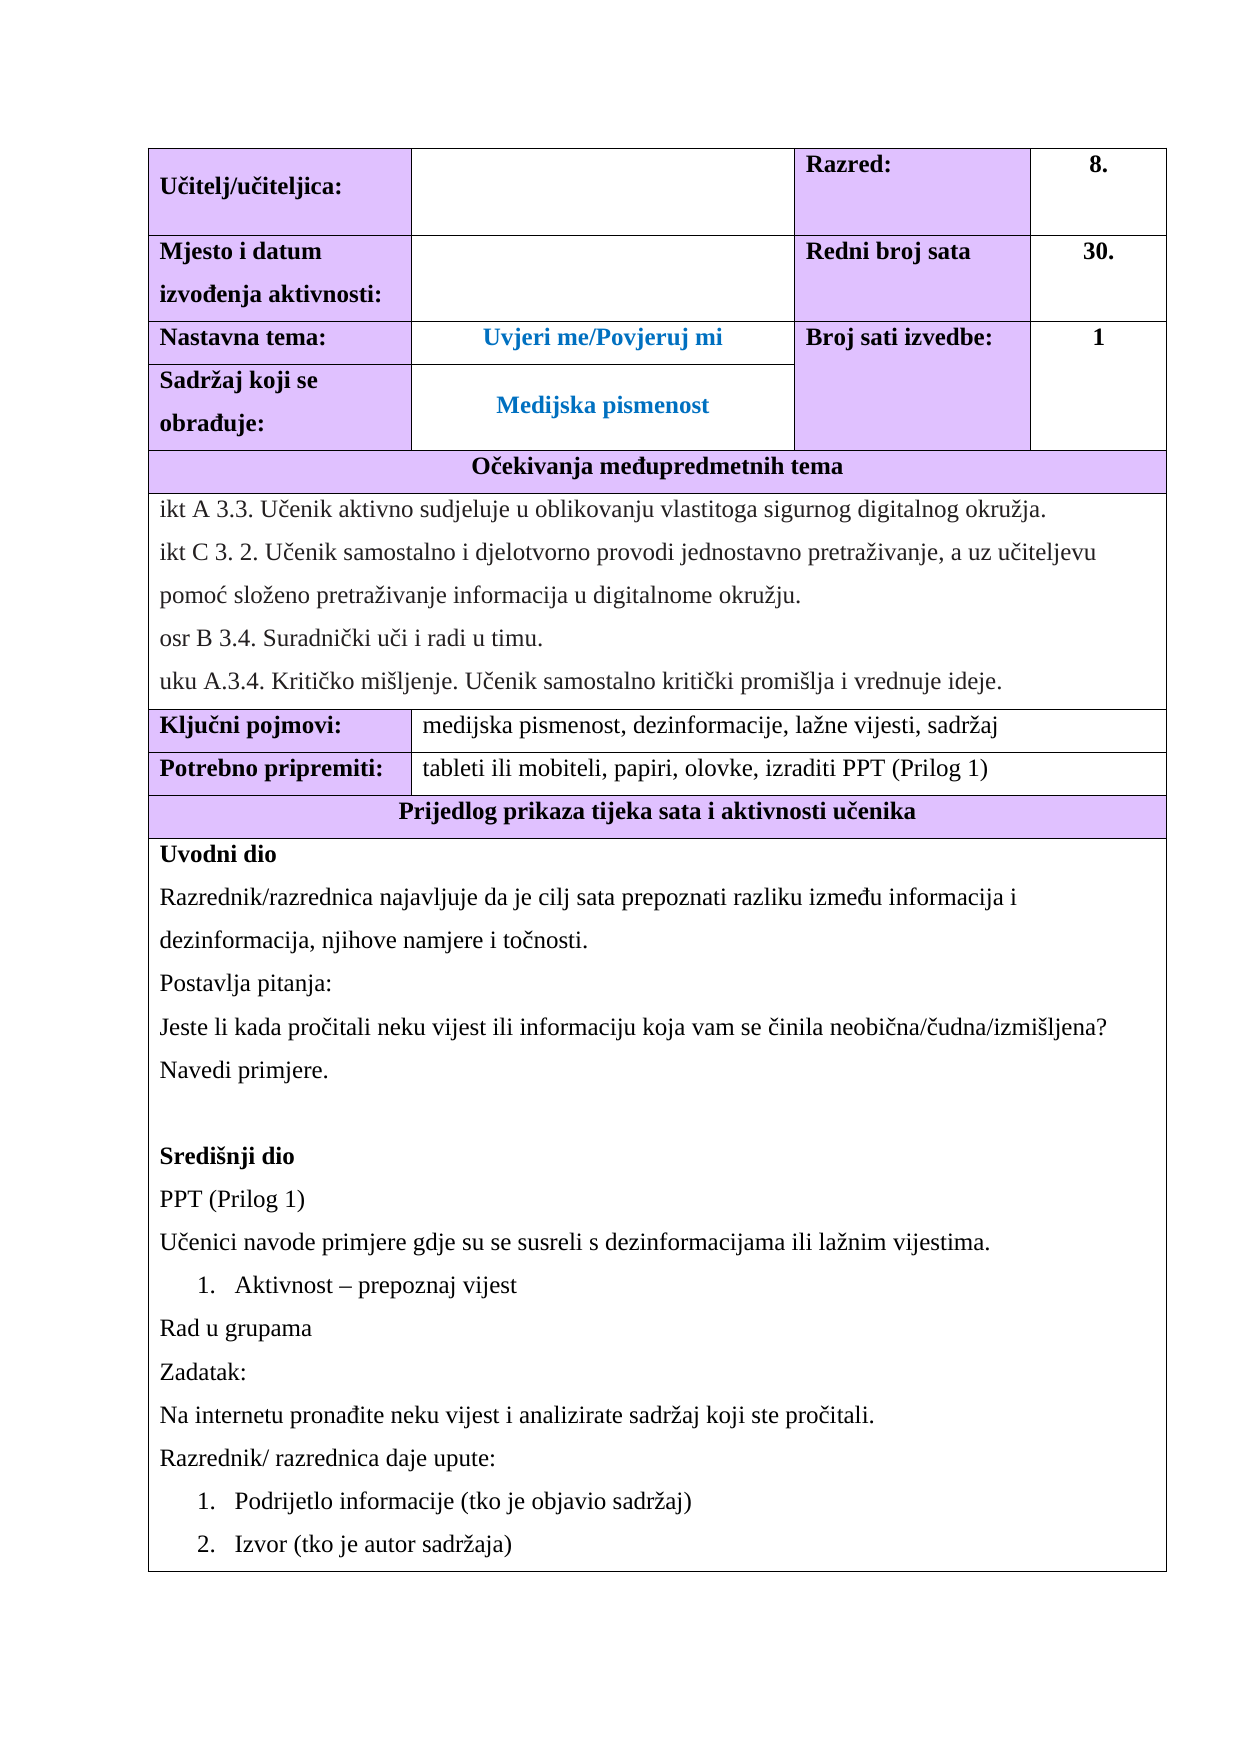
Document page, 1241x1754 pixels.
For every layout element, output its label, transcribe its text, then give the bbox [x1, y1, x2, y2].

table_header Razred: [795, 149, 1030, 235]
table_cell Potrebno pripremiti: [149, 753, 411, 795]
table_cell 1 [1031, 322, 1166, 450]
table_cell ikt A 3.3. Učenik aktivno sudjeluje u oblikovanju vlastitoga sigurnog digitalnog okružja. ikt C 3. 2. Učenik samostalno i djelotvorno provodi jednostavno pretraživanje, a uz učiteljevu pomoć složeno pretraživanje informacija u digitalnome okružju. osr B 3.4. Suradnički uči i radi u timu. uku A.3.4. Kritičko mišljenje. Učenik samostalno kritički promišlja i vrednuje ideje. [149, 494, 1166, 709]
table_cell [412, 236, 794, 321]
table_header 8. [1031, 149, 1166, 235]
table_cell Medijska pismenost [412, 365, 794, 450]
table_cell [149, 839, 1166, 1571]
table_cell medijska pismenost, dezinformacije, lažne vijesti, sadržaj [412, 710, 1166, 752]
table_cell Sadržaj koji se obrađuje: [149, 365, 411, 450]
table_cell Prijedlog prikaza tijeka sata i aktivnosti učenika [149, 796, 1166, 838]
table_header Učitelj/učiteljica: [149, 149, 411, 235]
table_cell Očekivanja međupredmetnih tema [149, 451, 1166, 493]
table_cell Uvjeri me/Povjeruj mi [412, 322, 794, 364]
table_cell Redni broj sata [795, 236, 1030, 321]
table_cell Ključni pojmovi: [149, 710, 411, 752]
table_cell 30. [1031, 236, 1166, 321]
table_cell tableti ili mobiteli, papiri, olovke, izraditi PPT (Prilog 1) [412, 753, 1166, 795]
table_cell Nastavna tema: [149, 322, 411, 364]
table_header [412, 149, 794, 235]
table_cell Mjesto i datum izvođenja aktivnosti: [149, 236, 411, 321]
table_cell Broj sati izvedbe: [795, 322, 1030, 450]
